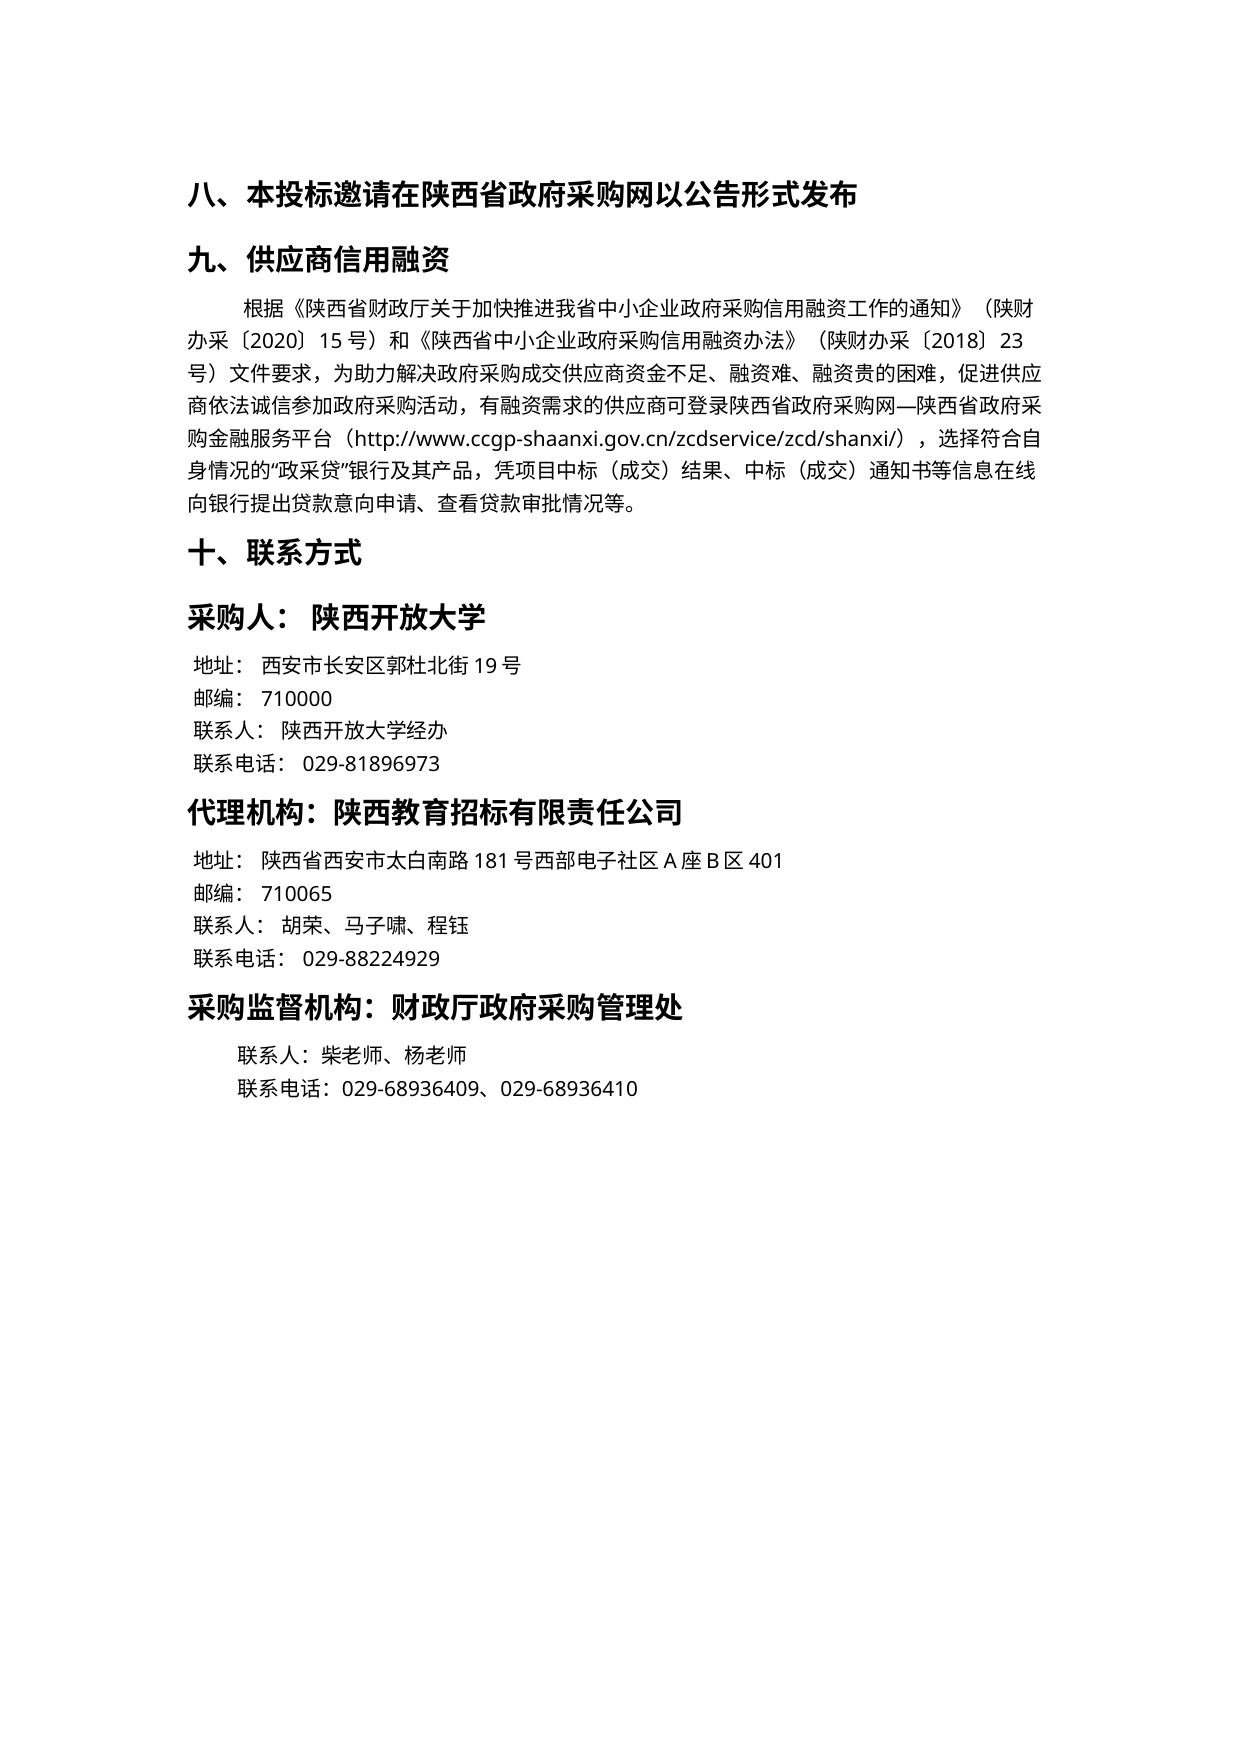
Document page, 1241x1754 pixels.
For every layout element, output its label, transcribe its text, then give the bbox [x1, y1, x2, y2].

text 八、本投标邀请在陕西省政府采购网以公告形式发布 [187, 162, 1053, 227]
text 地址： 陕西省西安市太白南路181号西部电子社区A座B区401 [187, 844, 1053, 877]
text 邮编： 710000 [187, 682, 1053, 714]
text 根据《陕西省财政厅关于加快推进我省中小企业政府采购信用融资工作的通知》（陕财办采〔2020〕15 号）和《陕西省中小企业政府采购信用融资办法》（陕财办采〔2018〕23 号）文件要求，为助力解决政府采购成交供应商资金不足、融资难、融资贵的困难，促进供应商依法诚信参加政府采购活动，有融资需求的供应商可登录陕西省政府采购网—陕西省政府采购金融服务平台（http://www.ccgp-shaanxi.gov.cn/zcdservice/zcd/shanxi/），选择符合自身情况的“政采贷”银行及其产品，凭项目中标（成交）结果、中标（成交）通知书等信息在线向银行提出贷款意向申请、查看贷款审批情况等。 [187, 292, 1053, 519]
text 采购人： 陕西开放大学 [187, 584, 1053, 649]
text 联系电话： 029-88224929 [187, 942, 1053, 974]
text 联系人：柴老师、杨老师 [187, 1039, 1053, 1072]
text 联系电话：029-68936409、029-68936410 [187, 1072, 1053, 1104]
text 联系人： 陕西开放大学经办 [187, 714, 1053, 747]
text 邮编： 710065 [187, 877, 1053, 909]
text 十、联系方式 [187, 519, 1053, 584]
text 代理机构：陕西教育招标有限责任公司 [187, 779, 1053, 844]
text 联系人： 胡荣、马子啸、程钰 [187, 909, 1053, 942]
text 联系电话： 029-81896973 [187, 747, 1053, 779]
text 九、供应商信用融资 [187, 227, 1053, 292]
text 地址： 西安市长安区郭杜北街19号 [187, 649, 1053, 682]
text 采购监督机构：财政厅政府采购管理处 [187, 974, 1053, 1039]
